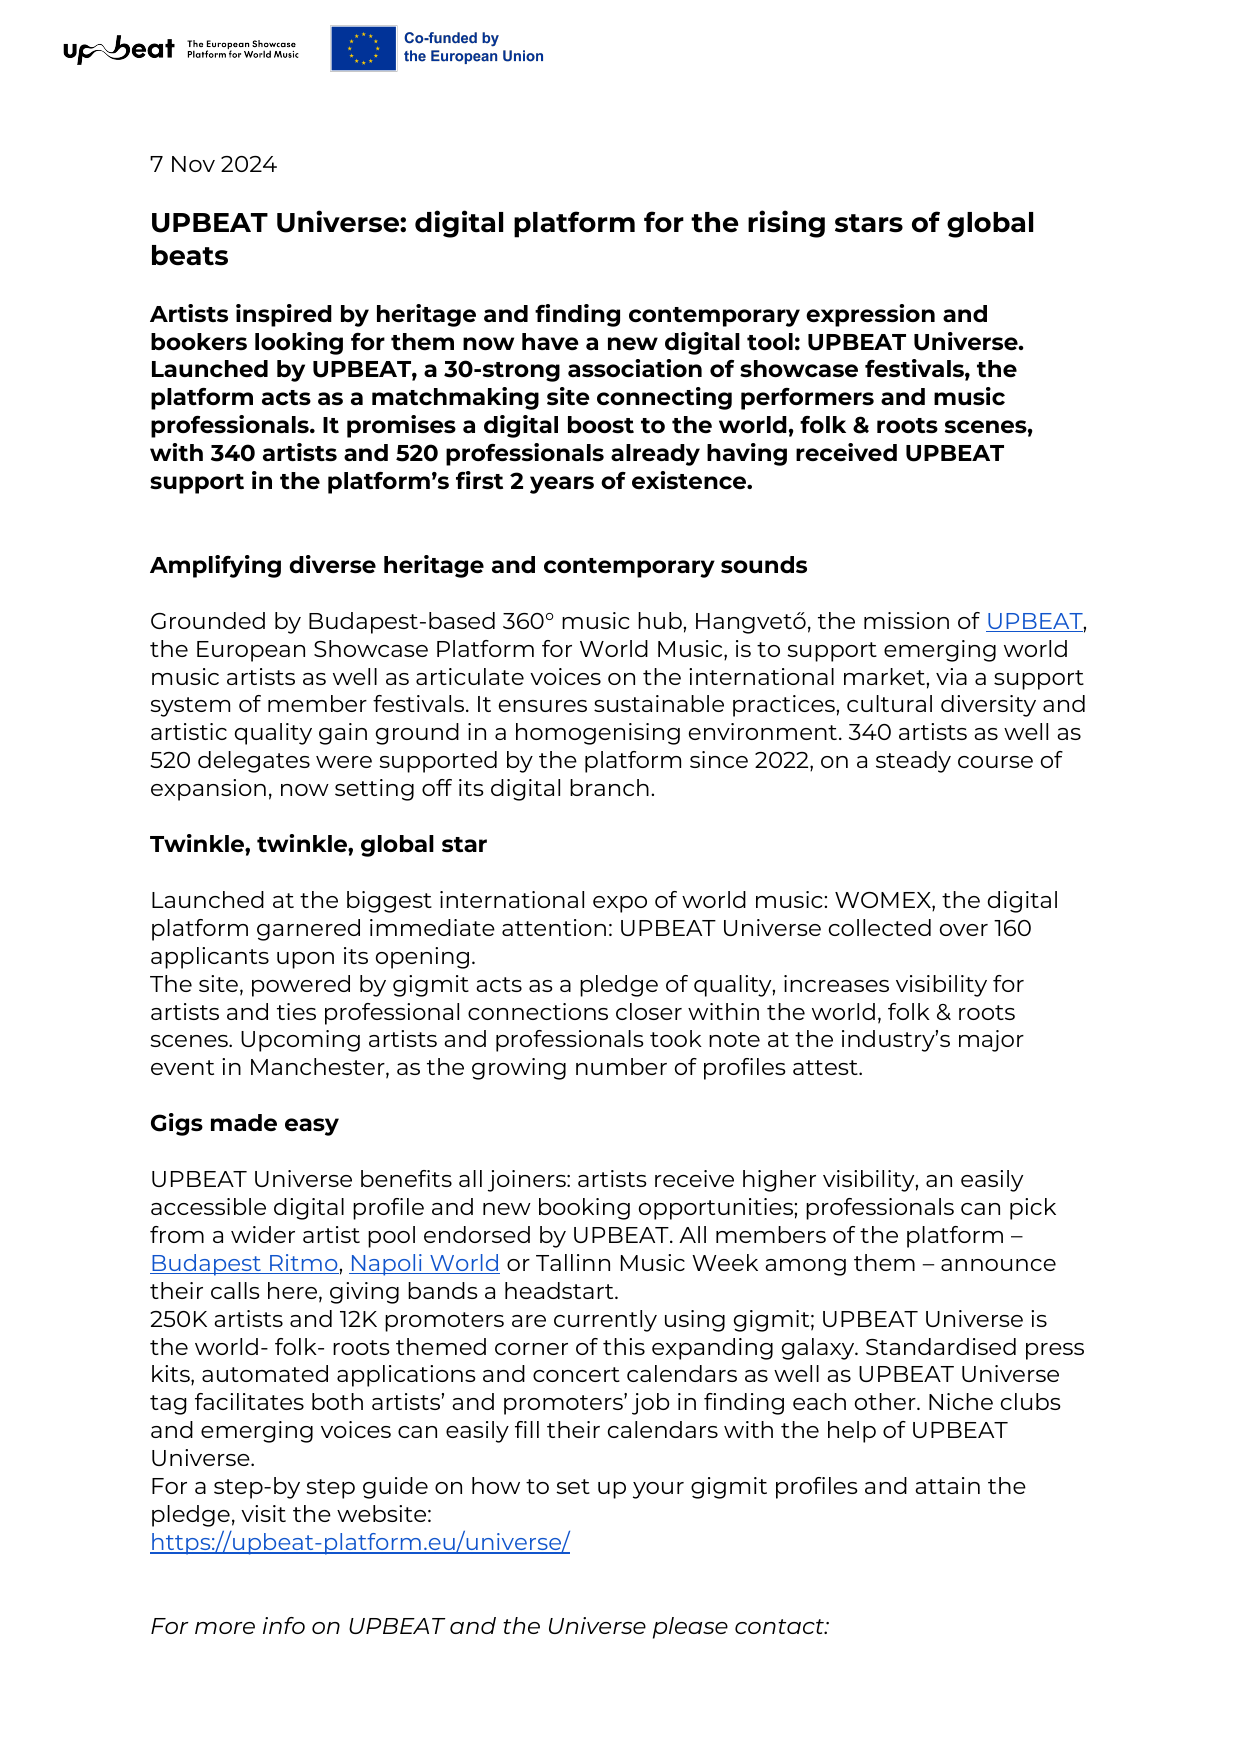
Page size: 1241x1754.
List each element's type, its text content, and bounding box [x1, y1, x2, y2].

text UPBEAT Universe benefits all joiners: artists receive higher visibility, an easily accessible digital profile and new booking opportunities; professionals can pick from a wider artist pool endorsed by UPBEAT. All members of the platform – Budapest Ritmo, Napoli World or Tallinn Music Week among them – announce their calls here, giving bands a headstart. [150, 1165, 1090, 1305]
text Artists inspired by heritage and finding contemporary expression and bookers looking for them now have a new digital tool: UPBEAT Universe. Launched by UPBEAT, a 30-strong association of showcase festivals, the platform acts as a matchmaking site connecting performers and music professionals. It promises a digital boost to the world, folk & roots scenes, with 340 artists and 520 professionals already having received UPBEAT support in the platform’s first 2 years of existence. [150, 300, 1090, 495]
text Twinkle, twinkle, global star [150, 830, 1090, 858]
picture [34, 23, 552, 74]
text Launched at the biggest international expo of world music: WOMEX, the digital platform garnered immediate attention: UPBEAT Universe collected over 160 applicants upon its opening. [150, 886, 1090, 970]
text For more info on UPBEAT and the Universe please contact: [150, 1612, 1090, 1640]
text The site, powered by gigmit acts as a pledge of quality, increases visibility for artists and ties professional connections closer within the world, folk & roots scenes. Upcoming artists and professionals took note at the industry’s major event in Manchester, as the growing number of profiles attest. [150, 970, 1090, 1081]
text UPBEAT Universe: digital platform for the rising stars of global beats [150, 206, 1090, 272]
text Amplifying diverse heritage and contemporary sounds [150, 551, 1090, 579]
text 250K artists and 12K promoters are currently using gigmit; UPBEAT Universe is the world- folk- roots themed corner of this expanding galaxy. Standardised press kits, automated applications and concert calendars as well as UPBEAT Universe tag facilitates both artists’ and promoters’ job in finding each other. Niche clubs and emerging voices can easily fill their calendars with the help of UPBEAT Universe. [150, 1305, 1090, 1472]
text 7 Nov 2024 [150, 150, 1090, 178]
text Gigs made easy [150, 1109, 1090, 1137]
text Grounded by Budapest-based 360° music hub, Hangvető, the mission of UPBEAT, the European Showcase Platform for World Music, is to support emerging world music artists as well as articulate voices on the international market, via a support system of member festivals. It ensures sustainable practices, cultural diversity and artistic quality gain ground in a homogenising environment. 340 artists as well as 520 delegates were supported by the platform since 2022, on a steady course of expansion, now setting off its digital branch. [150, 607, 1090, 802]
text https://upbeat-platform.eu/universe/ [150, 1528, 1090, 1556]
text For a step-by step guide on how to set up your gigmit profiles and attain the pledge, visit the website: [150, 1472, 1090, 1528]
